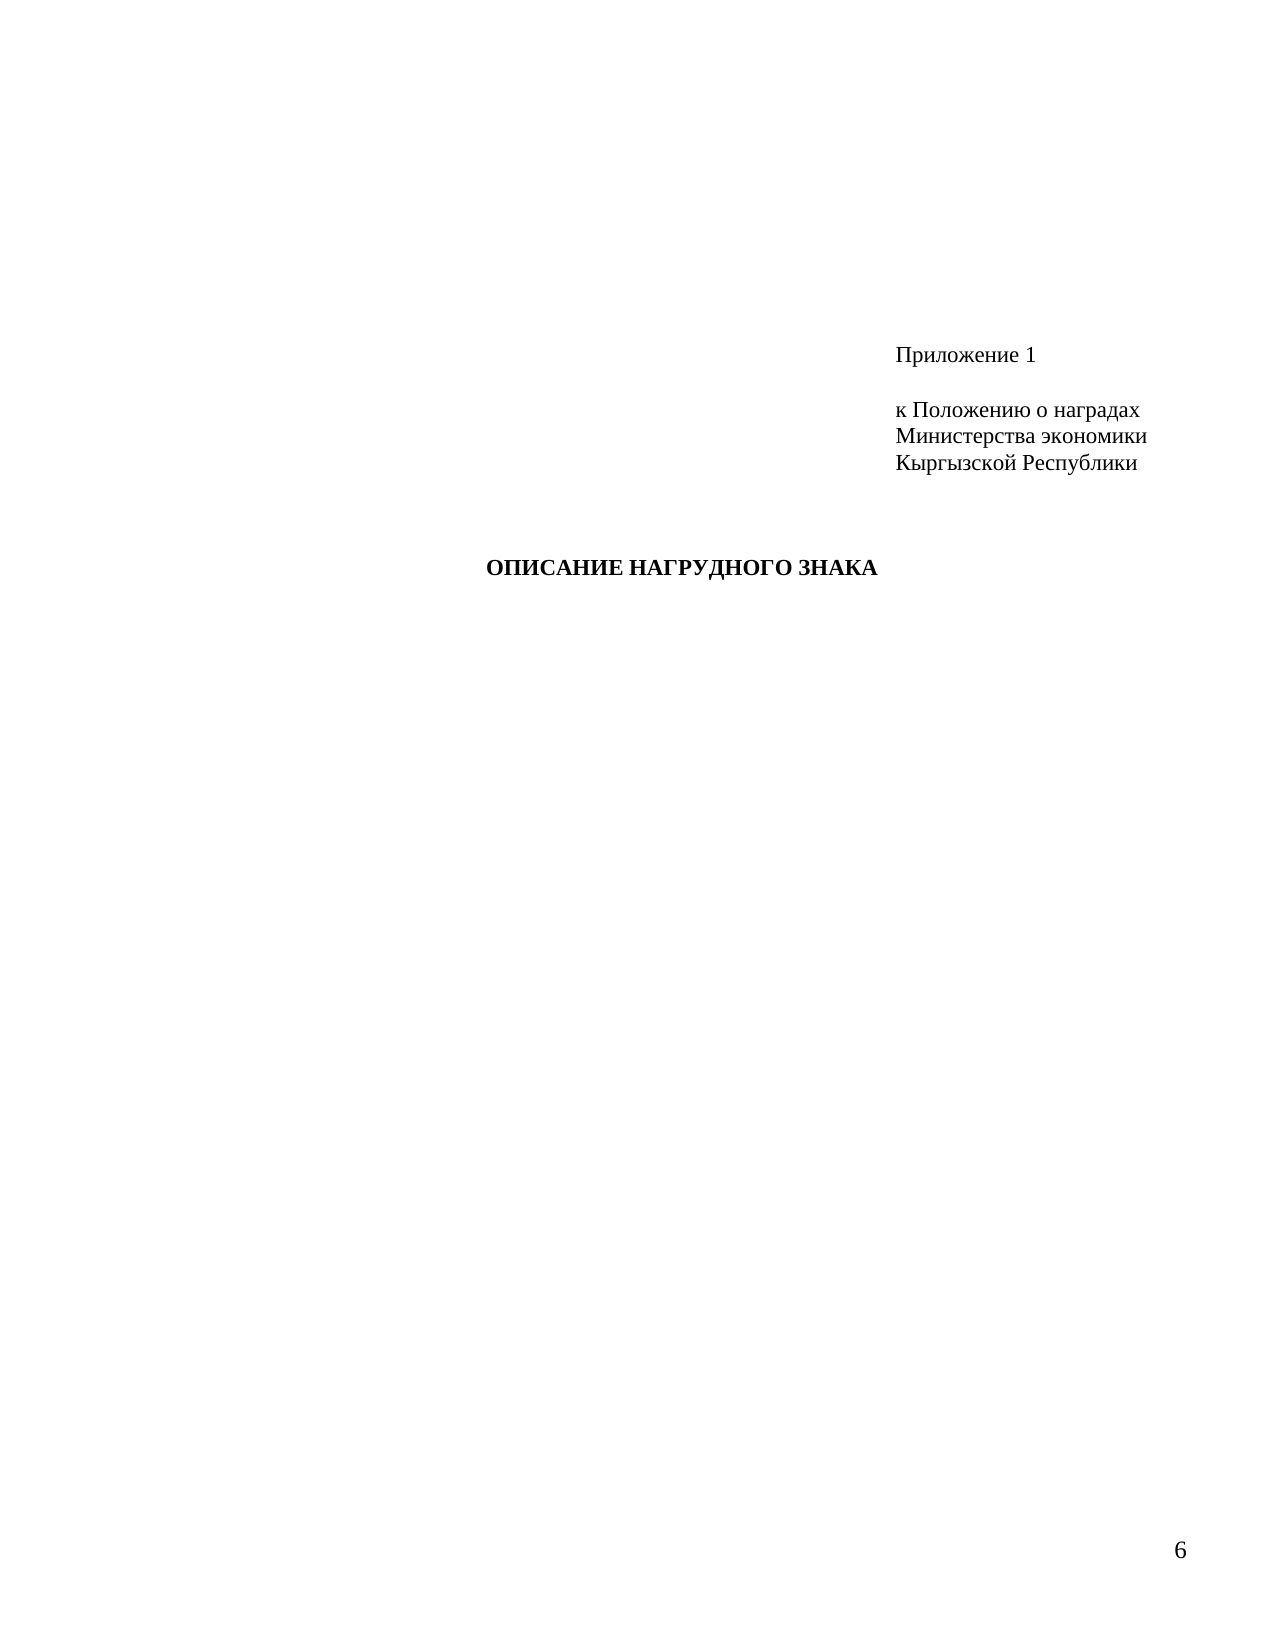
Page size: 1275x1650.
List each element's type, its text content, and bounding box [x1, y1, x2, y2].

text к Положению о наградах [836, 396, 1186, 422]
text ОПИСАНИЕ НАГРУДНОГО ЗНАКА [177, 554, 1186, 581]
text Приложение 1 [836, 341, 1186, 367]
text Кыргызской Республики [836, 449, 1186, 475]
text Министерства экономики [836, 422, 1186, 449]
